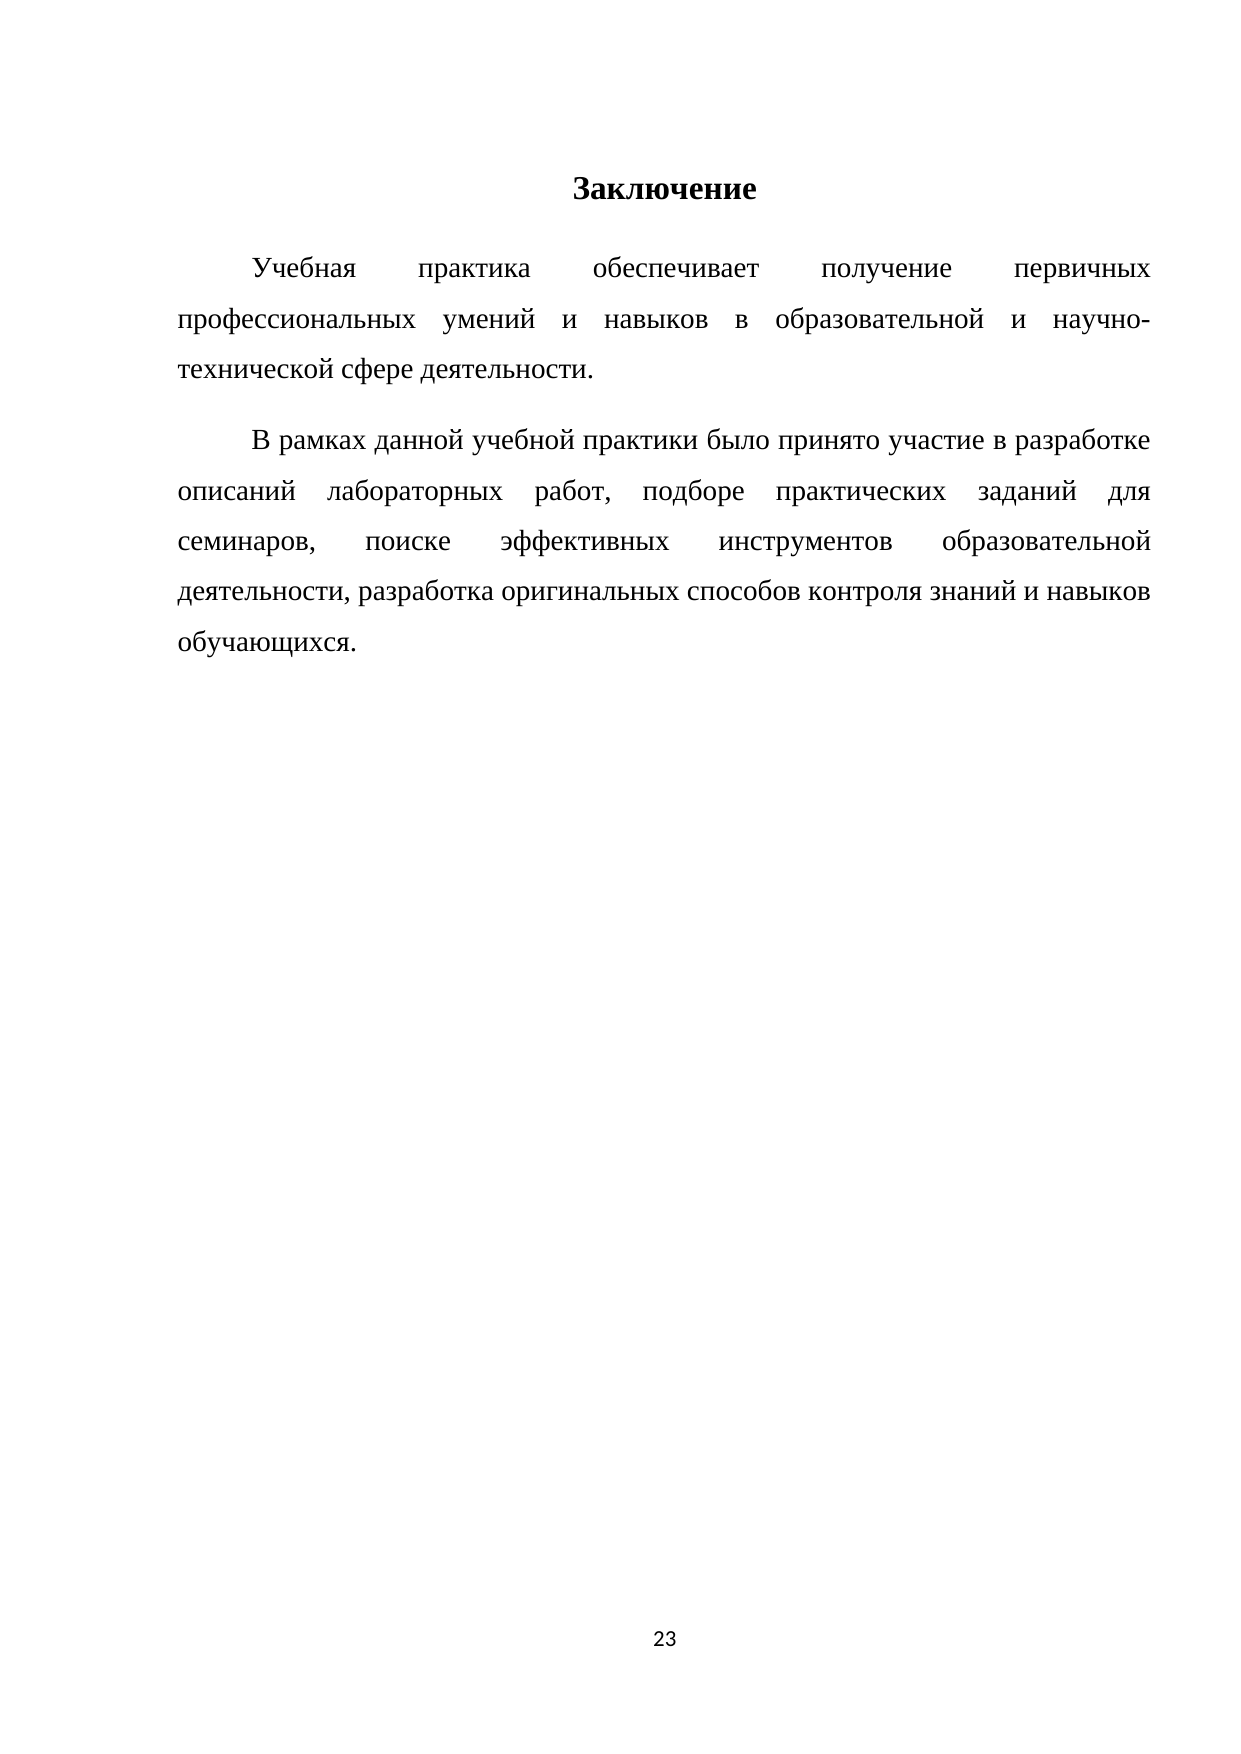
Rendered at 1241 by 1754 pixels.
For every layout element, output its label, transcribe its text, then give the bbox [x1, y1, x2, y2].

subtitle Заключение [177, 168, 1152, 206]
text Учебная практика обеспечивает получение первичных профессиональных умений и навыков в образовательной и научно-технической сфере деятельности. [177, 251, 1152, 385]
text В рамках данной учебной практики было принято участие в разработке описаний лабораторных работ, подборе практических заданий для семинаров, поиске эффективных инструментов образовательной деятельности, разработка оригинальных способов контроля знаний и навыков обучающихся. [177, 422, 1152, 657]
